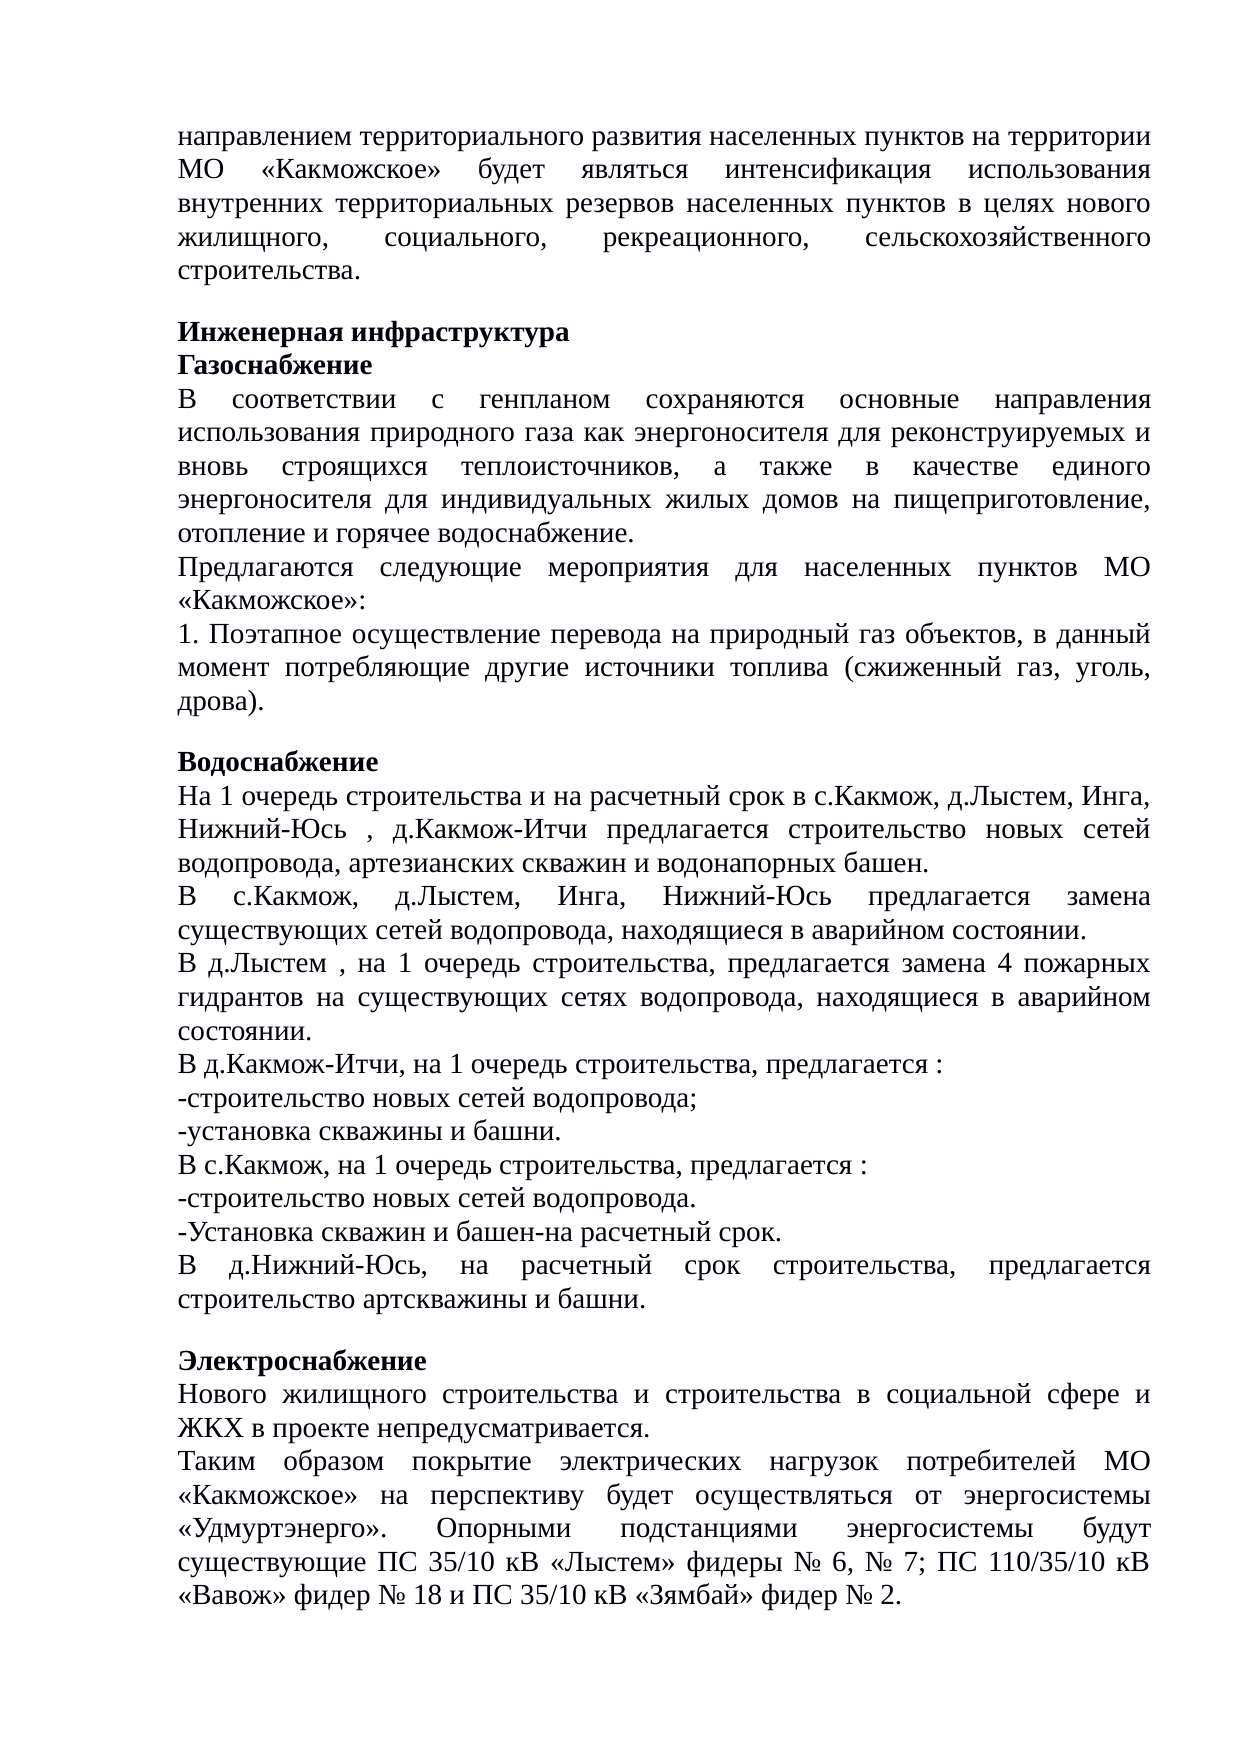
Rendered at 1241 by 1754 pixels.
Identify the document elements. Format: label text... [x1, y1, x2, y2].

text Нового жилищного строительства и строительства в социальной сфере и ЖКХ в проекте непредусматривается. [177, 1376, 1152, 1443]
text Инженерная инфраструктура [177, 314, 1152, 347]
text В соответствии с генпланом сохраняются основные направления использования природного газа как энергоносителя для реконструируемых и вновь строящихся теплоисточников, а также в качестве единого энергоносителя для индивидуальных жилых домов на пищеприготовление, отопление и горячее водоснабжение. [177, 381, 1152, 549]
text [177, 118, 1152, 286]
text -строительство новых сетей водопровода. [177, 1180, 1152, 1214]
text В с.Какмож, д.Лыстем, Инга, Нижний-Юсь предлагается замена существующих сетей водопровода, находящиеся в аварийном состоянии. [177, 878, 1152, 946]
text В с.Какмож, на 1 очередь строительства, предлагается : [177, 1147, 1152, 1180]
text В д.Какмож-Итчи, на 1 очередь строительства, предлагается : [177, 1046, 1152, 1080]
text Водоснабжение [177, 744, 1152, 778]
text -строительство новых сетей водопровода; [177, 1080, 1152, 1113]
text 1. Поэтапное осуществление перевода на природный газ объектов, в данный момент потребляющие другие источники топлива (сжиженный газ, уголь, дрова). [177, 616, 1152, 716]
text На 1 очередь строительства и на расчетный срок в с.Какмож, д.Лыстем, Инга, Нижний-Юсь , д.Какмож-Итчи предлагается строительство новых сетей водопровода, артезианских скважин и водонапорных башен. [177, 778, 1152, 878]
text Таким образом покрытие электрических нагрузок потребителей МО «Какможское» на перспективу будет осуществляться от энергосистемы «Удмуртэнерго». Опорными подстанциями энергосистемы будут существующие ПС 35/10 кВ «Лыстем» фидеры № 6, № 7; ПС 110/35/10 кВ «Вавож» фидер № 18 и ПС 35/10 кВ «Зямбай» фидер № 2. [177, 1443, 1152, 1611]
text В д.Лыстем , на 1 очередь строительства, предлагается замена 4 пожарных гидрантов на существующих сетях водопровода, находящиеся в аварийном состоянии. [177, 946, 1152, 1046]
text -Установка скважин и башен-на расчетный срок. [177, 1214, 1152, 1247]
text В д.Нижний-Юсь, на расчетный срок строительства, предлагается строительство артскважины и башни. [177, 1247, 1152, 1314]
text -установка скважины и башни. [177, 1113, 1152, 1147]
text Предлагаются следующие мероприятия для населенных пунктов МО «Какможское»: [177, 549, 1152, 616]
text Электроснабжение [177, 1343, 1152, 1376]
text Газоснабжение [177, 347, 1152, 381]
